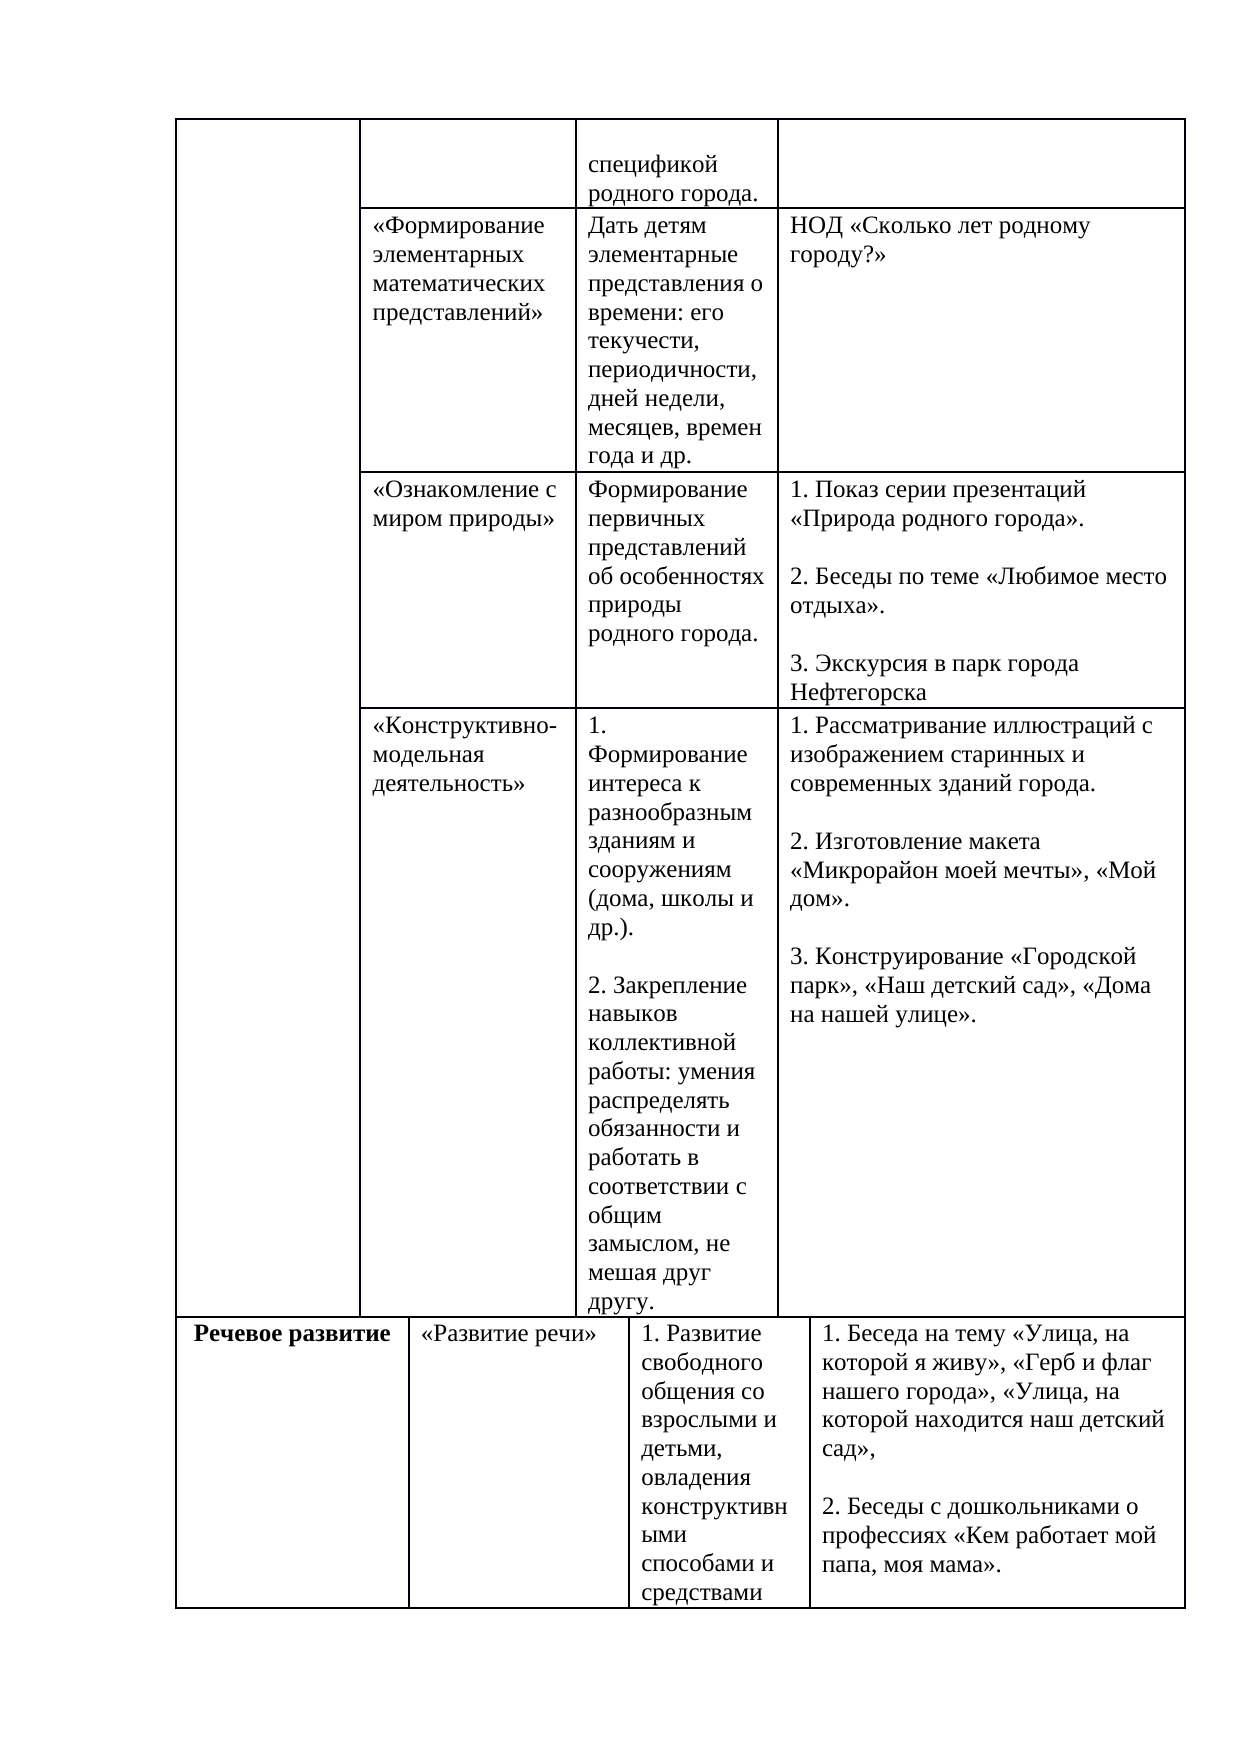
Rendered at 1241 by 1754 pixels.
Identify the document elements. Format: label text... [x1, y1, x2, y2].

table_cell 1. Показ серии презентаций «Природа родного города». 2. Беседы по теме «Любимое место отдыха». 3. Экскурсия в парк города Нефтегорска [779, 473, 1184, 707]
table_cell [361, 120, 575, 207]
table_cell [577, 120, 777, 207]
table_cell 1. Рассматривание иллюстраций с изображением старинных и современных зданий города. 2. Изготовление макета «Микрорайон моей мечты», «Мой дом». 3. Конструирование «Городской парк», «Наш детский сад», «Дома на нашей улице». [779, 709, 1184, 1316]
table_cell «Ознакомление с миром природы» [361, 473, 575, 707]
table_cell Речевое развитие [177, 1318, 408, 1607]
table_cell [630, 1318, 809, 1607]
table_cell Формирование первичных представлений об особенностях природы родного города. [577, 473, 777, 707]
table_cell Дать детям элементарные представления о времени: его текучести, периодичности, дней недели, месяцев, времен года и др. [577, 209, 777, 471]
table_cell «Формирование элементарных математических представлений» [361, 209, 575, 471]
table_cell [779, 120, 1184, 207]
table_cell 1. Формирование интереса к разнообразным зданиям и сооружениям (дома, школы и др.). 2. Закрепление навыков коллективной работы: умения распределять обязанности и работать в соответствии с общим замыслом, не мешая друг другу. [577, 709, 777, 1316]
table_cell «Развитие речи» [410, 1318, 628, 1607]
table_cell НОД «Сколько лет родному городу?» [779, 209, 1184, 471]
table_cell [811, 1318, 1184, 1607]
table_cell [177, 120, 359, 1316]
table_cell «Конструктивно-модельная деятельность» [361, 709, 575, 1316]
